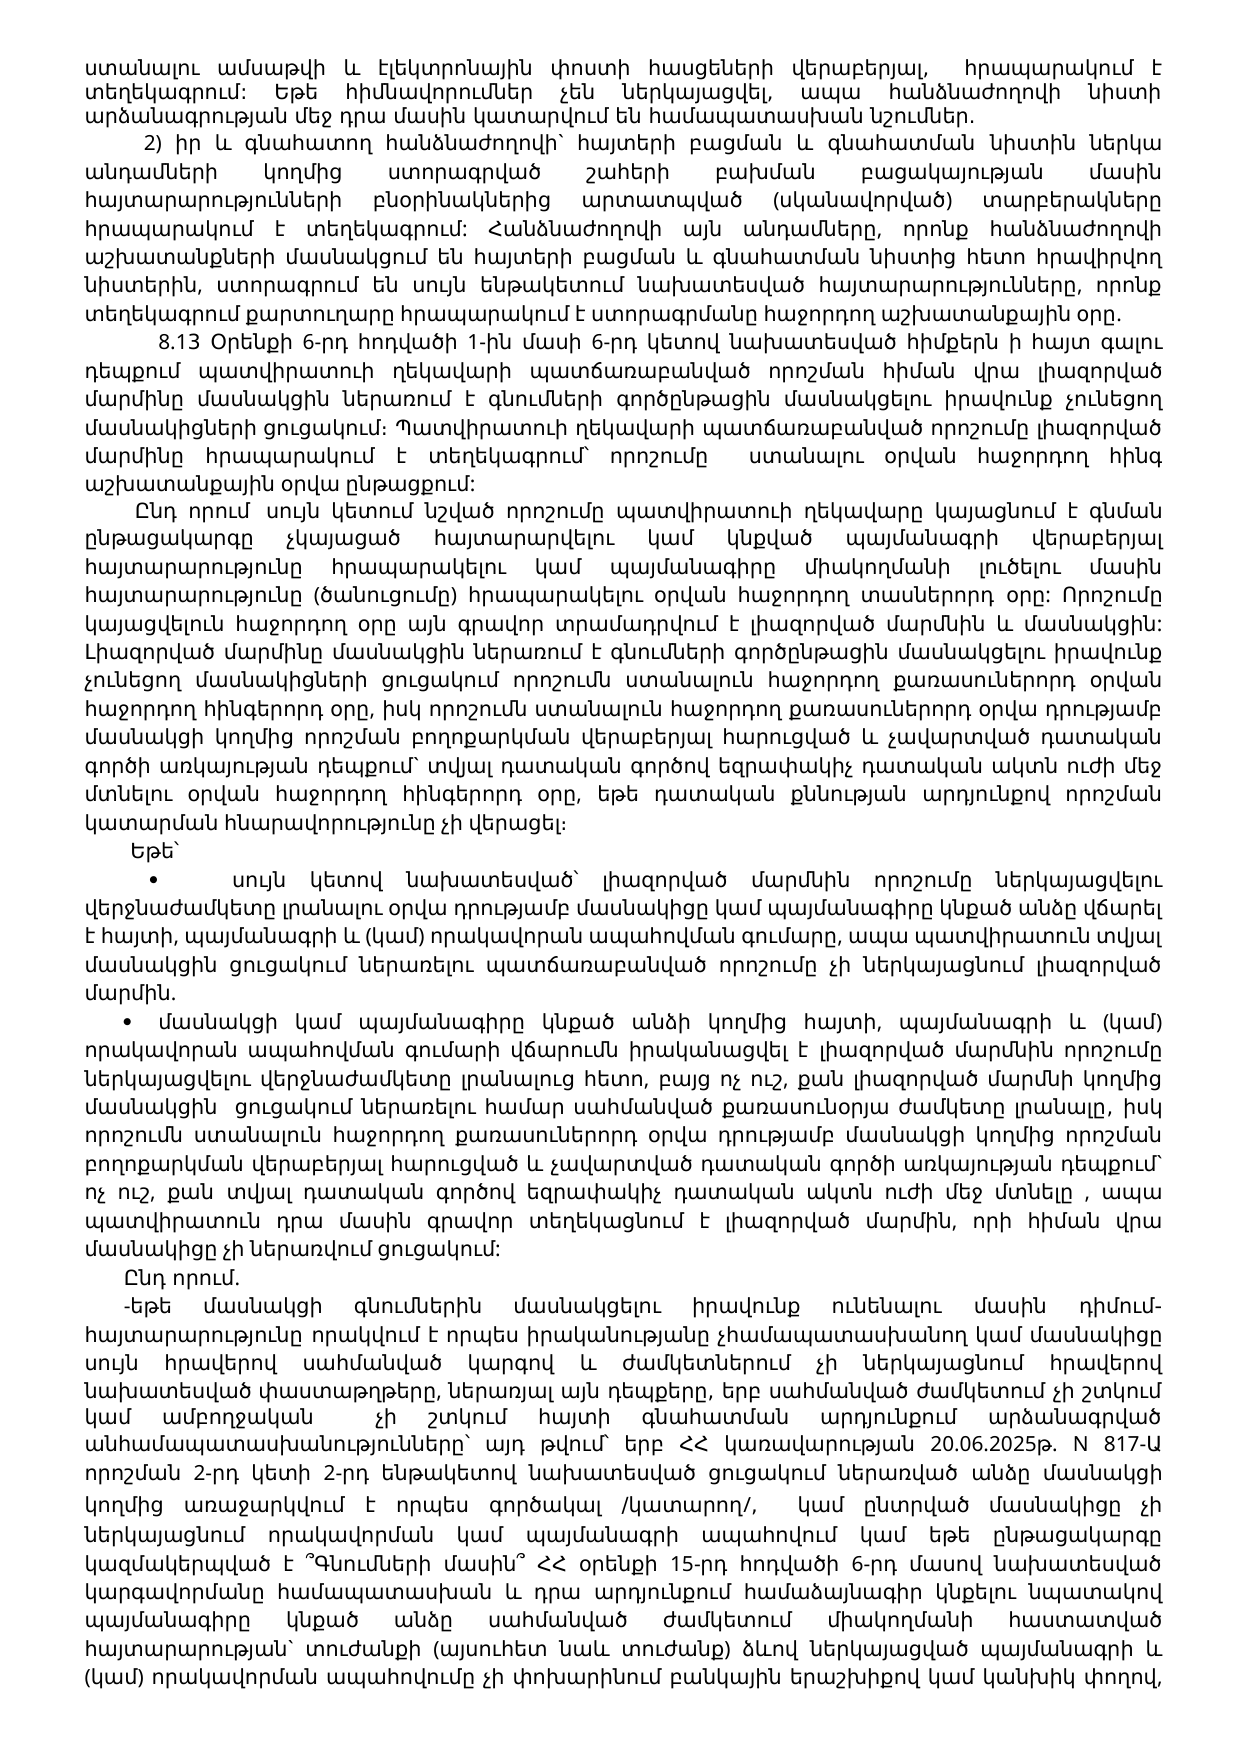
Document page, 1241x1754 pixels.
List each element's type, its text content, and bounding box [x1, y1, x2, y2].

text Եթե՝ [84, 836, 1162, 865]
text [84, 56, 1162, 128]
text Ընդ որում սույն կետում նշված որոշումը պատվիրատուի ղեկավարը կայացնում է գնման ընթացակարգը չկայացած հայտարարվելու կամ կնքված պայմանագրի վերաբերյալ հայտարարությունը հրապարակելու կամ պայմանագիրը միակողմանի լուծելու մասին հայտարարությունը (ծանուցումը) հրապարակելու օրվան հաջորդող տասներորդ օրը: Որոշումը կայացվելուն հաջորդող օրը այն գրավոր տրամադրվում է լիազորված մարմնին և մասնակցին: Լիազորված մարմինը մասնակցին ներառում է գնումների գործընթացին մասնակցելու իրավունք չունեցող մասնակիցների ցուցակում որոշումն ստանալուն հաջորդող քառասուներորդ օրվան հաջորդող հինգերորդ օրը, իսկ որոշումն ստանալուն հաջորդող քառասուներորդ օրվա դրությամբ մասնակցի կողմից որոշման բողոքարկման վերաբերյալ հարուցված և չավարտված դատական գործի առկայության դեպքում` տվյալ դատական գործով եզրափակիչ դատական ակտն ուժի մեջ մտնելու օրվան հաջորդող հինգերորդ օրը, եթե դատական քննության արդյունքով որոշման կատարման հնարավորությունը չի վերացել։ [84, 498, 1162, 836]
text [84, 1291, 1162, 1691]
list մասնակցի կամ պայմանագիրը կնքած անձի կողմից հայտի, պայմանագրի և (կամ) որակավորան ապահովման գումարի վճարումն իրականացվել է լիազորված մարմնին որոշումը ներկայացվելու վերջնաժամկետը լրանալուց հետո, բայց ոչ ուշ, քան լիազորված մարմնի կողմից մասնակցին ցուցակում ներառելու համար սահմանված քառասունօրյա ժամկետը լրանալը, իսկ որոշումն ստանալուն հաջորդող քառասուներորդ օրվա դրությամբ մասնակցի կողմից որոշման բողոքարկման վերաբերյալ հարուցված և չավարտված դատական գործի առկայության դեպքում` ոչ ուշ, քան տվյալ դատական գործով եզրափակիչ դատական ակտն ուժի մեջ մտնելը , ապա պատվիրատուն դրա մասին գրավոր տեղեկացնում է լիազորված մարմին, որի հիման վրա մասնակիցը չի ներառվում ցուցակում: [84, 1007, 1162, 1263]
text Ընդ որում. [84, 1263, 1162, 1291]
text 2) իր և գնահատող հանձնաժողովի` հայտերի բացման և գնահատման նիստին ներկա անդամների կողմից ստորագրված շահերի բախման բացակայության մասին հայտարարությունների բնօրինակներից արտատպված (սկանավորված) տարբերակները հրապարակում է տեղեկագրում: Հանձնաժողովի այն անդամները, որոնք հանձնաժողովի աշխատանքների մասնակցում են հայտերի բացման և գնահատման նիստից հետո հրավիրվող նիստերին, ստորագրում են սույն ենթակետում նախատեսված հայտարարությունները, որոնք տեղեկագրում քարտուղարը հրապարակում է ստորագրմանը հաջորդող աշխատանքային օրը. [84, 128, 1162, 327]
text 8.13 Օրենքի 6-րդ հոդվածի 1-ին մասի 6-րդ կետով նախատեսված հիմքերն ի հայտ գալու դեպքում պատվիրատուի ղեկավարի պատճառաբանված որոշման հիման վրա լիազորված մարմինը մասնակցին ներառում է գնումների գործընթացին մասնակցելու իրավունք չունեցող մասնակիցների ցուցակում։ Պատվիրատուի ղեկավարի պատճառաբանված որոշումը լիազորված մարմինը հրապարակում է տեղեկագրում՝ որոշումը ստանալու օրվան հաջորդող հինգ աշխատանքային օրվա ընթացքում: [84, 327, 1162, 498]
list սույն կետով նախատեսված՝ լիազորված մարմնին որոշումը ներկայացվելու վերջնաժամկետը լրանալու օրվա դրությամբ մասնակիցը կամ պայմանագիրը կնքած անձը վճարել է հայտի, պայմանագրի և (կամ) որակավորան ապահովման գումարը, ապա պատվիրատուն տվյալ մասնակցին ցուցակում ներառելու պատճառաբանված որոշումը չի ներկայացնում լիազորված մարմին. [84, 865, 1162, 1007]
